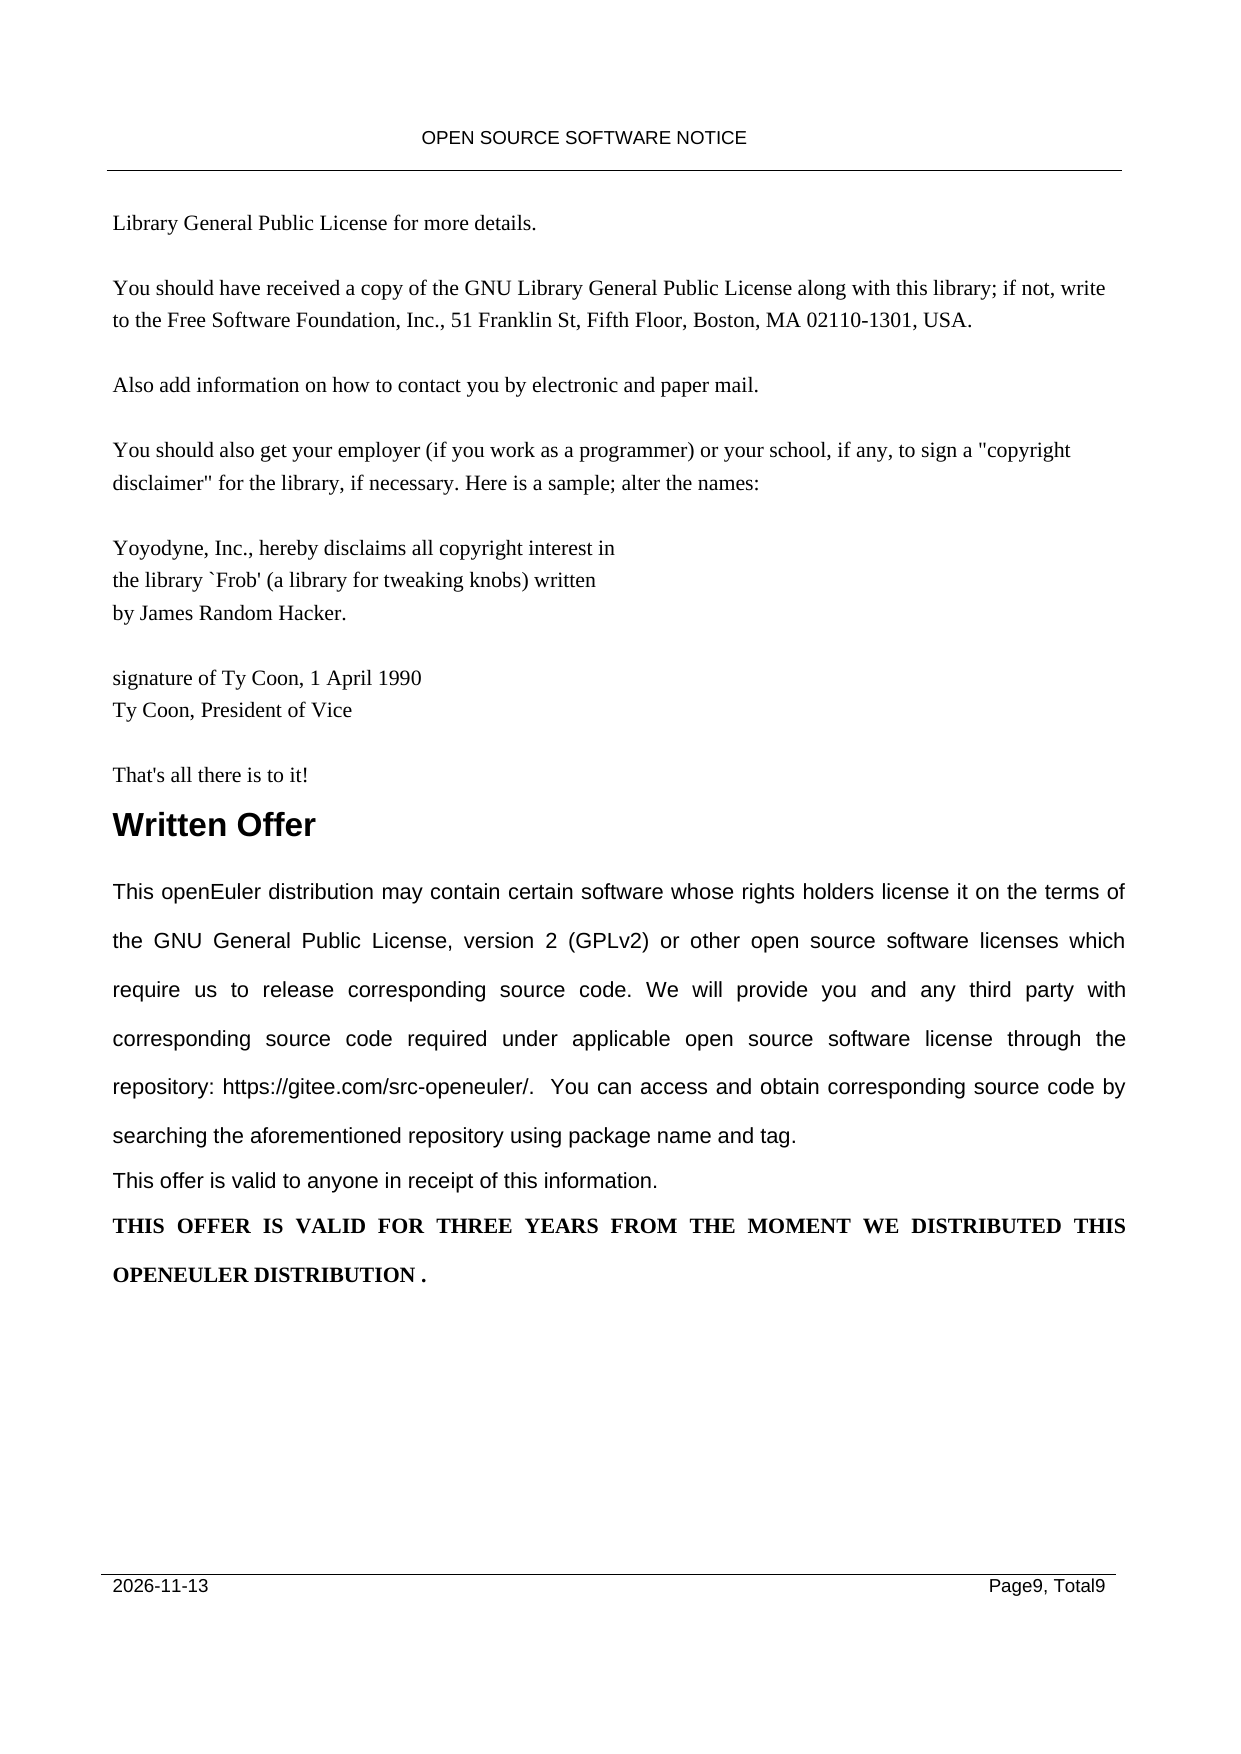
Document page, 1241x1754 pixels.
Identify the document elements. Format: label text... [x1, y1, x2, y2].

text Written Offer [112, 791, 1128, 856]
text This openEuler distribution may contain certain software whose rights holders license it on the terms of the GNU General Public License, version 2 (GPLv2) or other open source software licenses which require us to release corresponding source code. We will provide you and any third party with corresponding source code required under applicable open source software license through the repository: https://gitee.com/src-openeuler/. You can access and obtain corresponding source code by searching the aforementioned repository using package name and tag. [112, 876, 1128, 1152]
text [112, 206, 1128, 791]
text THIS OFFER IS VALID FOR THREE YEARS FROM THE MOMENT WE DISTRIBUTED THIS OPENEULER DISTRIBUTION . [112, 1209, 1128, 1291]
text This offer is valid to anyone in receipt of this information. [112, 1164, 1128, 1197]
